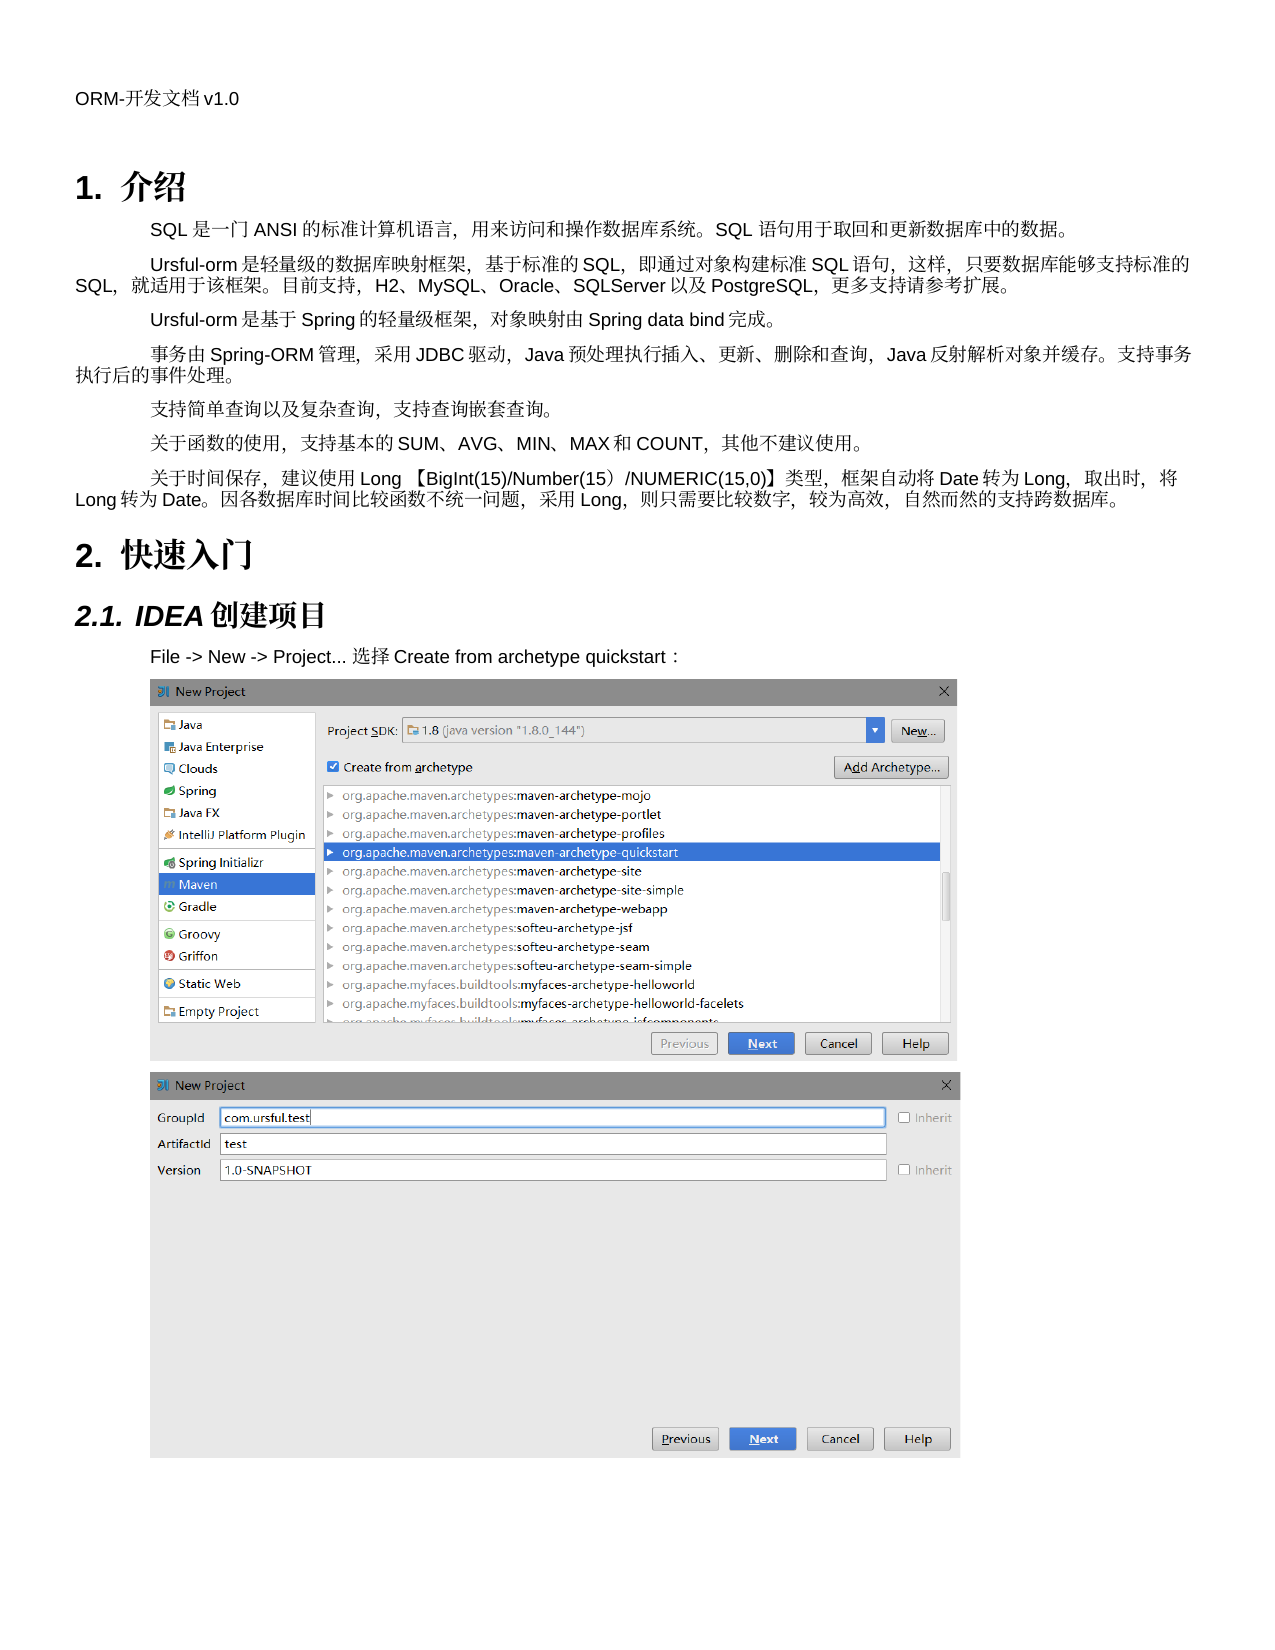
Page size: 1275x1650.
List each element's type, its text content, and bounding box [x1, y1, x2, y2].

text 关于函数的使用，支持基本的SUM、AVG、MIN、MAX和COUNT，其他不建议使用。 [75, 433, 1200, 455]
picture [150, 679, 958, 1061]
text SQL 是一门 ANSI 的标准计算机语言，用来访问和操作数据库系统。SQL 语句用于取回和更新数据库中的数据。 [75, 219, 1200, 241]
text File -> New -> Project... 选择Create from archetype quickstart ： [75, 645, 1200, 667]
text 支持简单查询以及复杂查询，支持查询嵌套查询。 [75, 399, 1200, 421]
text ORM-开发文档v1.0 [75, 87, 1200, 109]
text Ursful-orm是轻量级的数据库映射框架，基于标准的SQL，即通过对象构建标准SQL语句，这样，只要数据库能够支持标准的SQL，就适用于该框架。目前支持，H2、MySQL、Oracle、SQLServer以及PostgreSQL，更多支持请参考扩展。 [75, 253, 1200, 297]
text Ursful-orm是基于Spring的轻量级框架，对象映射由Spring data bind完成。 [75, 309, 1200, 331]
picture [150, 1072, 961, 1458]
text 事务由Spring-ORM管理，采用JDBC驱动，Java预处理执行插入、更新、删除和查询，Java反射解析对象并缓存。支持事务执行后的事件处理。 [75, 343, 1200, 387]
subtitle IDEA创建项目 [75, 599, 1200, 633]
text 关于时间保存，建议使用Long 【BigInt(15)/Number(15）/NUMERIC(15,0)】类型，框架自动将Date转为Long，取出时，将Long转为Date。因各数据库时间比较函数不统一问题，采用Long，则只需要比较数字，较为高效，自然而然的支持跨数据库。 [75, 467, 1200, 511]
subtitle 介绍 [75, 168, 1200, 207]
subtitle 快速入门 [75, 536, 1200, 574]
